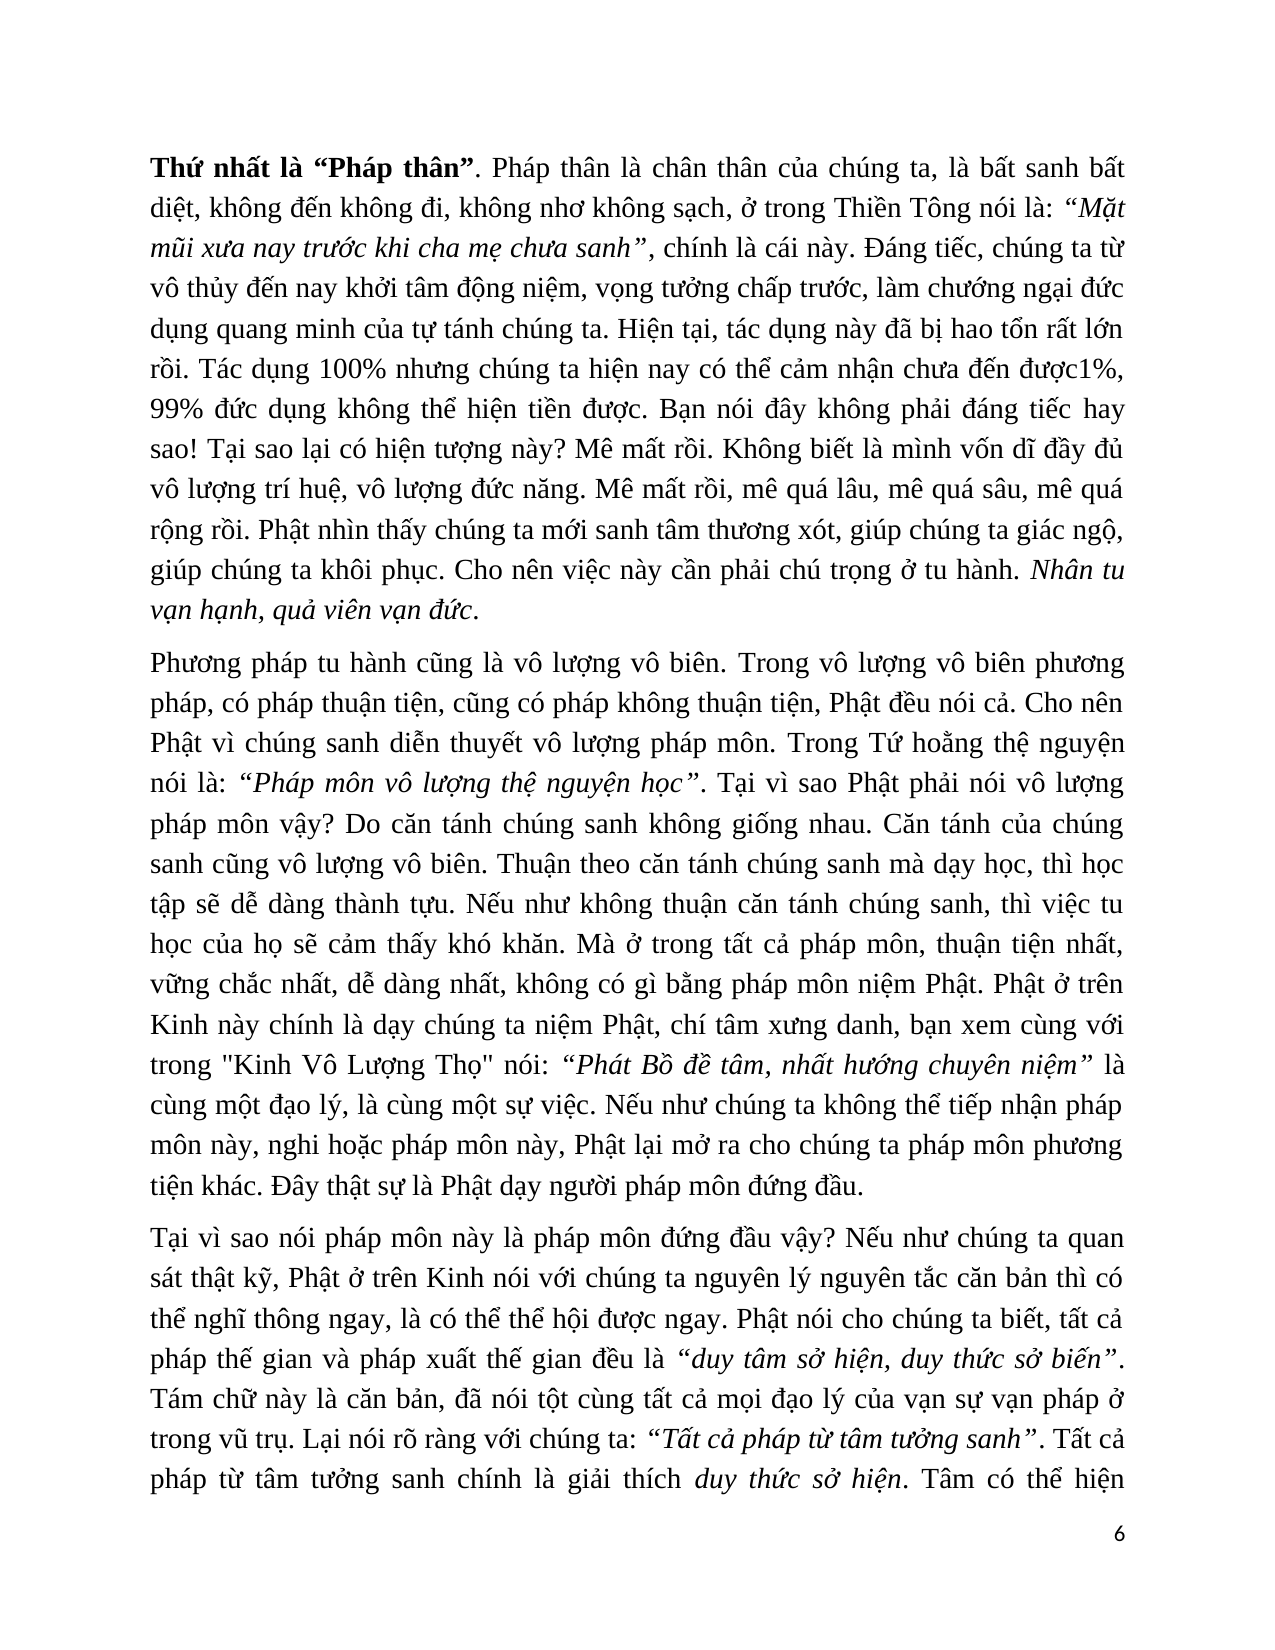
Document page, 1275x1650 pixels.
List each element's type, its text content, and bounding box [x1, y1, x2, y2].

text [150, 1220, 1125, 1495]
text Thứ nhất là “Pháp thân”. Pháp thân là chân thân của chúng ta, là bất sanh bất diệt, không đến không đi, không nhơ không sạch, ở trong Thiền Tông nói là: “Mặt mũi xưa nay trước khi cha mẹ chưa sanh”, chính là cái này. Đáng tiếc, chúng ta từ vô thủy đến nay khởi tâm động niệm, vọng tưởng chấp trước, làm chướng ngại đức dụng quang minh của tự tánh chúng ta. Hiện tại, tác dụng này đã bị hao tổn rất lớn rồi. Tác dụng 100% nhưng chúng ta hiện nay có thể cảm nhận chưa đến được1%, 99% đức dụng không thể hiện tiền được. Bạn nói đây không phải đáng tiếc hay sao! Tại sao lại có hiện tượng này? Mê mất rồi. Không biết là mình vốn dĩ đầy đủ vô lượng trí huệ, vô lượng đức năng. Mê mất rồi, mê quá lâu, mê quá sâu, mê quá rộng rồi. Phật nhìn thấy chúng ta mới sanh tâm thương xót, giúp chúng ta giác ngộ, giúp chúng ta khôi phục. Cho nên việc này cần phải chú trọng ở tu hành. Nhân tu vạn hạnh, quả viên vạn đức. [150, 150, 1125, 626]
text Phương pháp tu hành cũng là vô lượng vô biên. Trong vô lượng vô biên phương pháp, có pháp thuận tiện, cũng có pháp không thuận tiện, Phật đều nói cả. Cho nên Phật vì chúng sanh diễn thuyết vô lượng pháp môn. Trong Tứ hoằng thệ nguyện nói là: “Pháp môn vô lượng thệ nguyện học”. Tại vì sao Phật phải nói vô lượng pháp môn vậy? Do căn tánh chúng sanh không giống nhau. Căn tánh của chúng sanh cũng vô lượng vô biên. Thuận theo căn tánh chúng sanh mà dạy học, thì học tập sẽ dễ dàng thành tựu. Nếu như không thuận căn tánh chúng sanh, thì việc tu học của họ sẽ cảm thấy khó khăn. Mà ở trong tất cả pháp môn, thuận tiện nhất, vững chắc nhất, dễ dàng nhất, không có gì bằng pháp môn niệm Phật. Phật ở trên Kinh này chính là dạy chúng ta niệm Phật, chí tâm xưng danh, bạn xem cùng với trong "Kinh Vô Lượng Thọ" nói: “Phát Bồ đề tâm, nhất hướng chuyên niệm” là cùng một đạo lý, là cùng một sự việc. Nếu như chúng ta không thể tiếp nhận pháp môn này, nghi hoặc pháp môn này, Phật lại mở ra cho chúng ta pháp môn phương tiện khác. Đây thật sự là Phật dạy người pháp môn đứng đầu. [150, 645, 1125, 1201]
